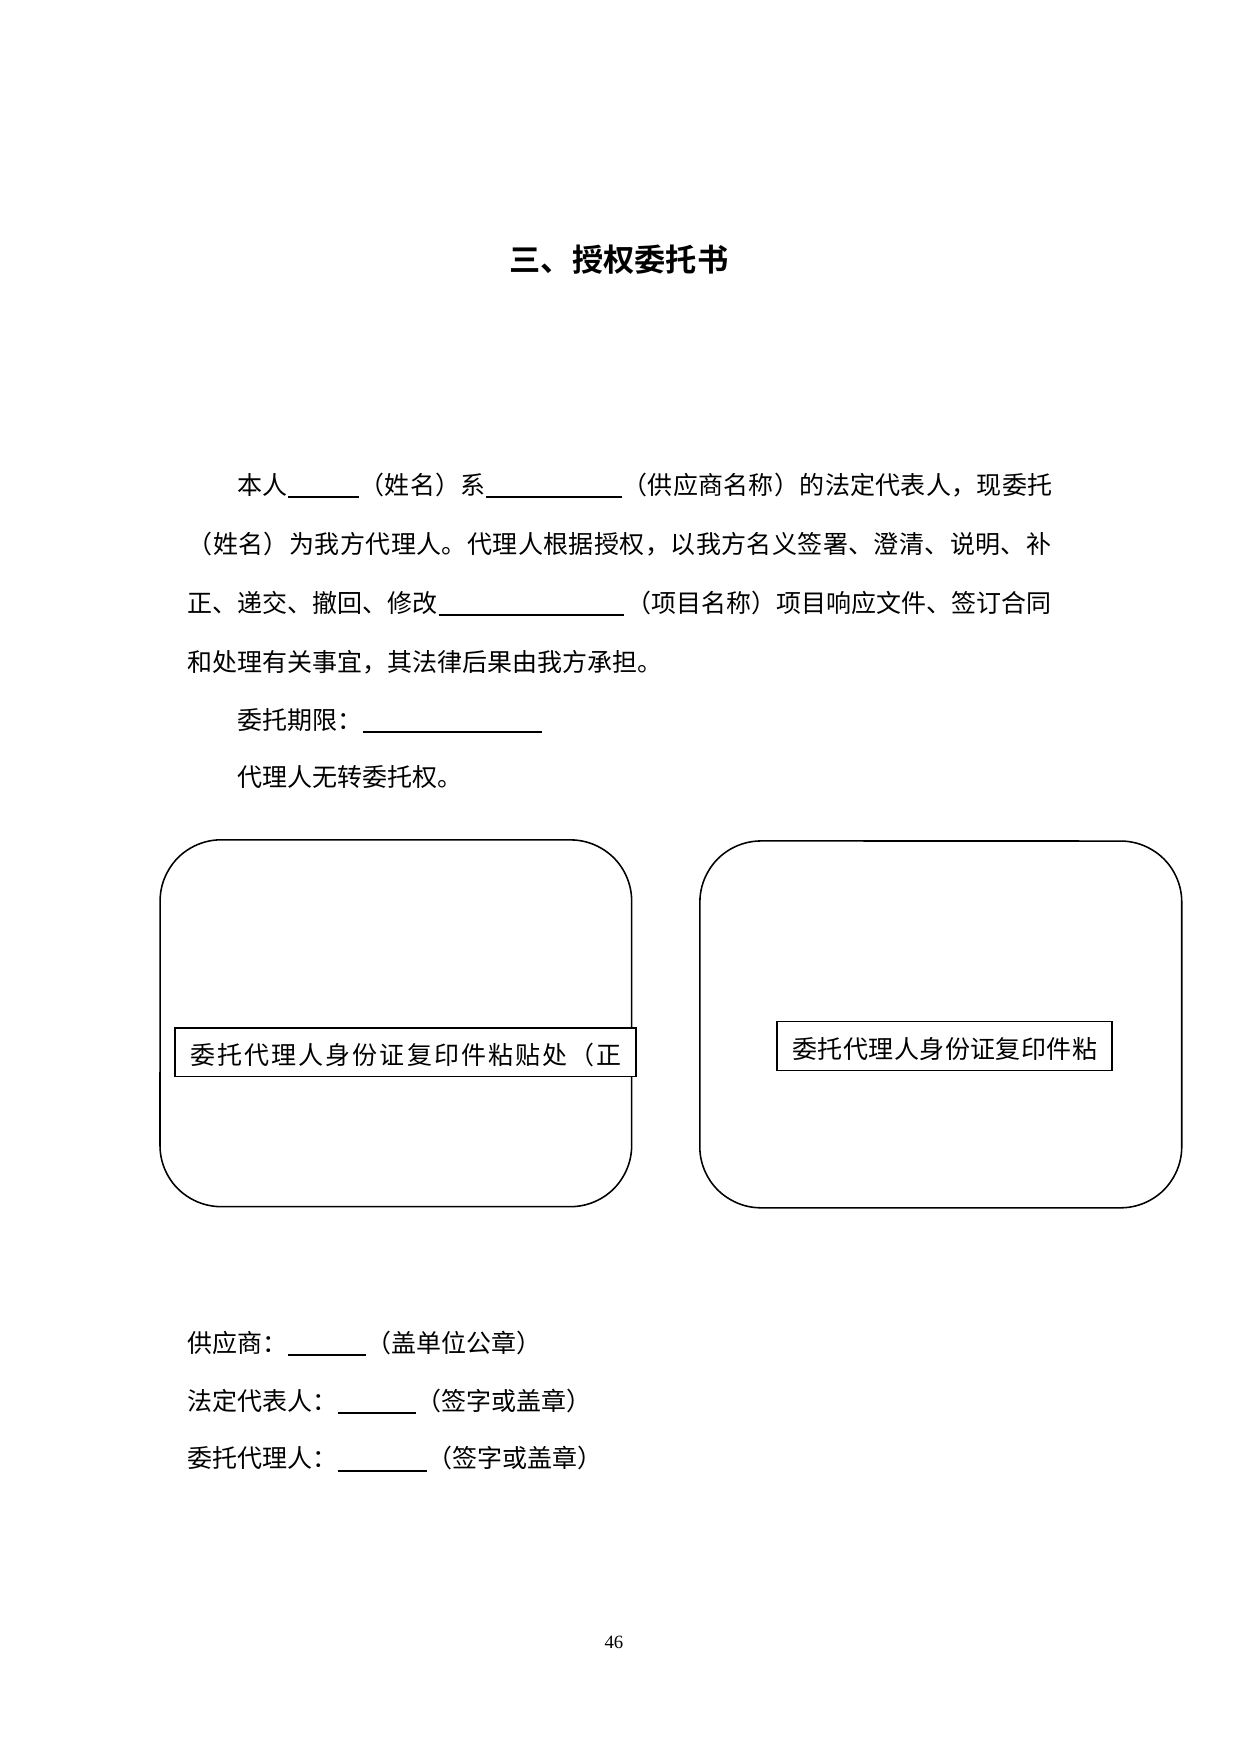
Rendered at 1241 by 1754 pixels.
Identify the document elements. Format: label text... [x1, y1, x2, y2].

text 本人 （姓名）系 （供应商名称）的法定代表人，现委托 （姓名）为我方代理人。代理人根据授权，以我方名义签署、澄清、说明、补正、递交、撤回、修改 （项目名称）项目响应文件、签订合同和处理有关事宜，其法律后果由我方承担。 [187, 463, 1053, 681]
text 供应商： （盖单位公章） [187, 1322, 1053, 1361]
text 委托期限： [187, 699, 1053, 738]
text 代理人无转委托权。 [187, 756, 1053, 796]
text 法定代表人： （签字或盖章） [187, 1379, 1053, 1419]
title 三、授权委托书 [187, 218, 1050, 297]
text 委托代理人： （签字或盖章） [187, 1437, 1053, 1477]
